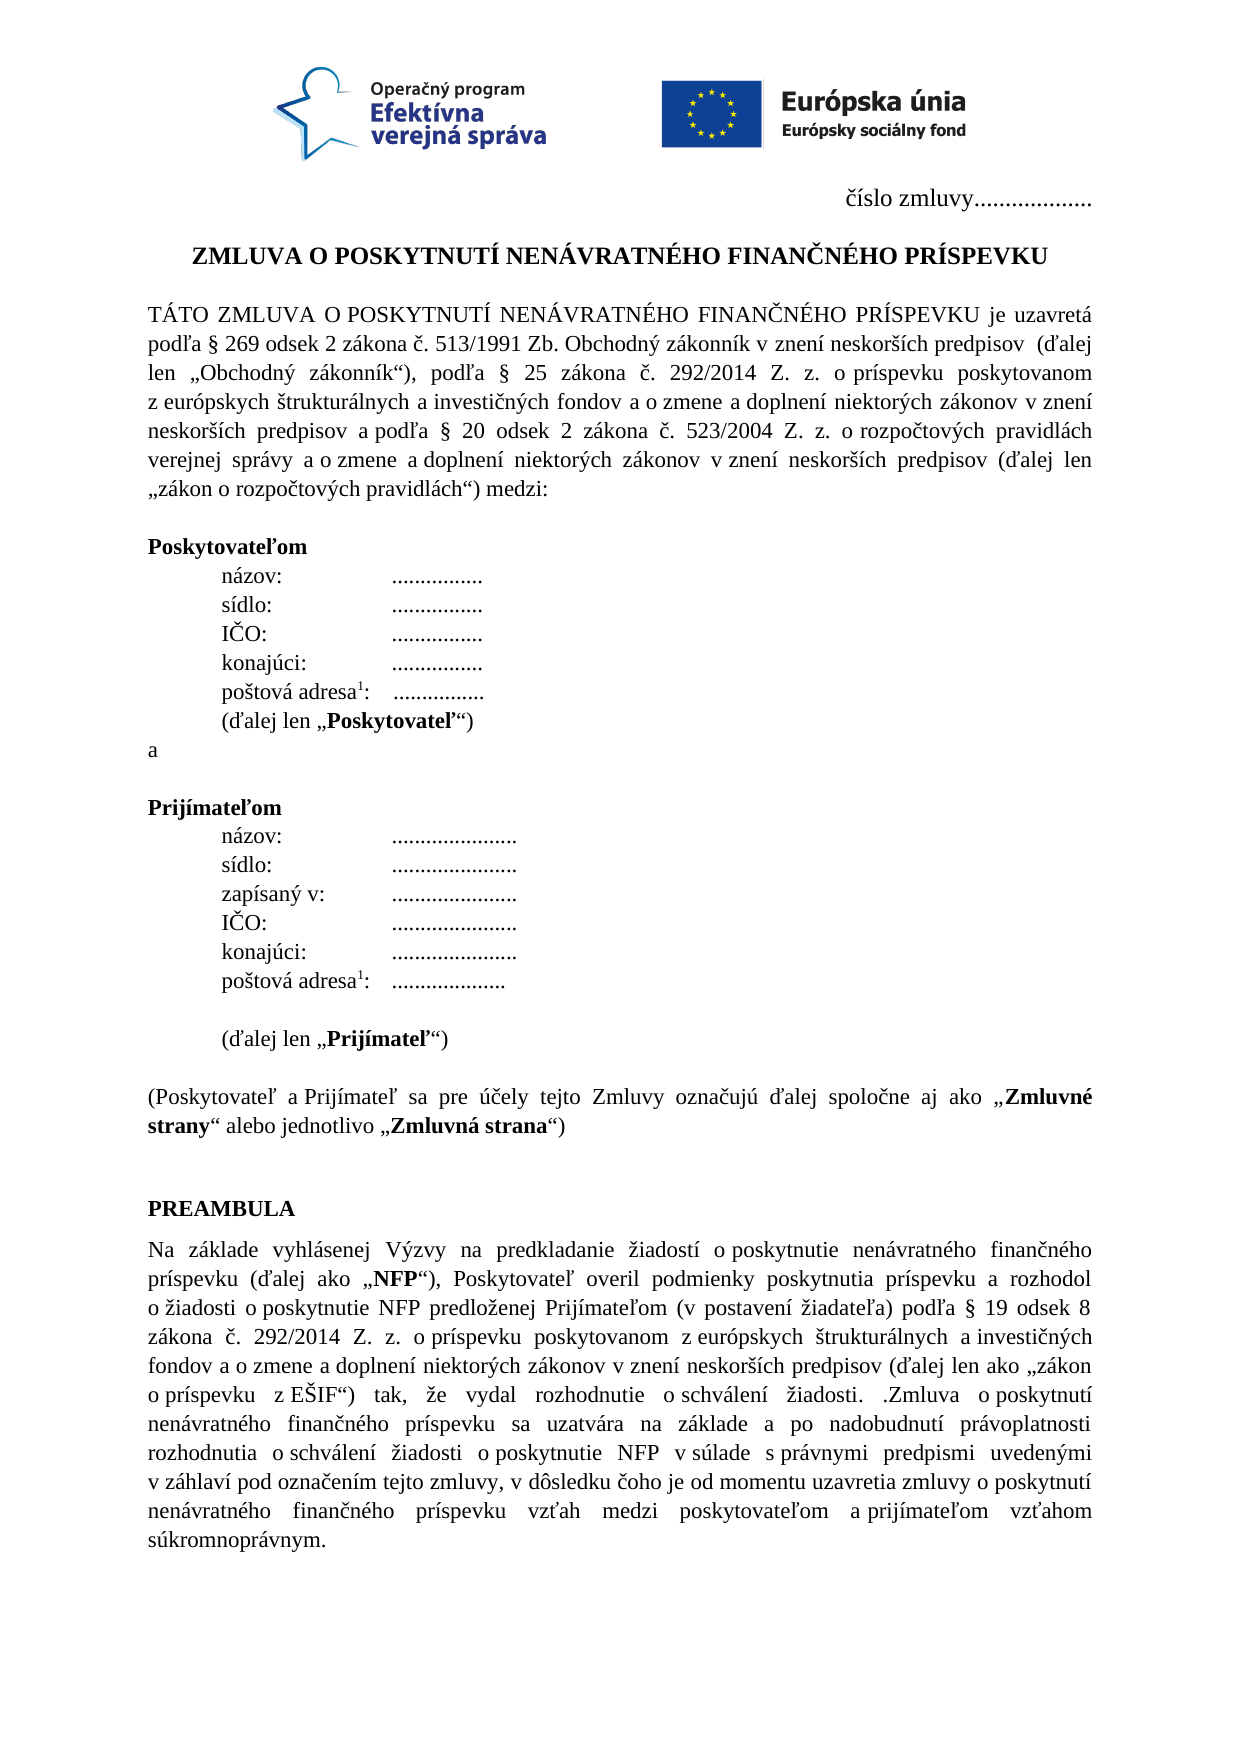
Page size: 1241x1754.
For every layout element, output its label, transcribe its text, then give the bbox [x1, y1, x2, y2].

text názov: ................ [221, 562, 1092, 588]
text sídlo: ................ [221, 591, 1092, 617]
text PREAMBULA [148, 1195, 1092, 1221]
text poštová adresa1: .................... [221, 967, 1092, 994]
text konajúci: ...................... [221, 938, 1092, 965]
text názov: ...................... [221, 823, 1092, 849]
text ZMLUVA O POSKYTNUTÍ NENÁVRATNÉHO FINANČNÉHO PRÍSPEVKU [148, 241, 1092, 269]
text konajúci: ................ [221, 649, 1092, 675]
text a [148, 736, 1092, 762]
text Prijímateľom [148, 794, 1092, 820]
text IČO: ................ [221, 620, 1092, 646]
text poštová adresa1: ................ [221, 678, 1092, 704]
text sídlo: ...................... [221, 852, 1092, 878]
text Na základe vyhlásenej Výzvy na predkladanie žiadostí o poskytnutie nenávratného finančného príspevku (ďalej ako „NFP“), Poskytovateľ overil podmienky poskytnutia príspevku a rozhodol o žiadosti o poskytnutie NFP predloženej Prijímateľom (v postavení žiadateľa) podľa § 19 odsek 8 zákona č. 292/2014 Z. z. o príspevku poskytovanom z európskych štrukturálnych a investičných fondov a o zmene a doplnení niektorých zákonov v znení neskorších predpisov (ďalej len ako „zákon o príspevku z EŠIF“) tak, že vydal rozhodnutie o schválení žiadosti. .Zmluva o poskytnutí nenávratného finančného príspevku sa uzatvára na základe a po nadobudnutí právoplatnosti rozhodnutia o schválení žiadosti o poskytnutie NFP v súlade s právnymi predpismi uvedenými v záhlaví pod označením tejto zmluvy, v dôsledku čoho je od momentu uzavretia zmluvy o poskytnutí nenávratného finančného príspevku vzťah medzi poskytovateľom a prijímateľom vzťahom súkromnoprávnym. [148, 1237, 1092, 1552]
text (ďalej len „Prijímateľ“) [221, 1025, 1092, 1052]
picture [248, 58, 992, 184]
text Poskytovateľom [148, 533, 1092, 559]
text (Poskytovateľ a Prijímateľ sa pre účely tejto Zmluvy označujú ďalej spoločne aj ako „Zmluvné strany“ alebo jednotlivo „Zmluvná strana“) [148, 1083, 1092, 1138]
text TÁTO ZMLUVA O POSKYTNUTÍ NENÁVRATNÉHO FINANČNÉHO PRÍSPEVKU je uzavretá podľa § 269 odsek 2 zákona č. 513/1991 Zb. Obchodný zákonník v znení neskorších predpisov (ďalej len „Obchodný zákonník“), podľa § 25 zákona č. 292/2014 Z. z. o príspevku poskytovanom z európskych štrukturálnych a investičných fondov a o zmene a doplnení niektorých zákonov v znení neskorších predpisov a podľa § 20 odsek 2 zákona č. 523/2004 Z. z. o rozpočtových pravidlách verejnej správy a o zmene a doplnení niektorých zákonov v znení neskorších predpisov (ďalej len „zákon o rozpočtových pravidlách“) medzi: [148, 301, 1092, 501]
text zapísaný v: ...................... [221, 881, 1092, 907]
text (ďalej len „Poskytovateľ“) [221, 707, 1092, 733]
text IČO: ...................... [221, 909, 1092, 936]
